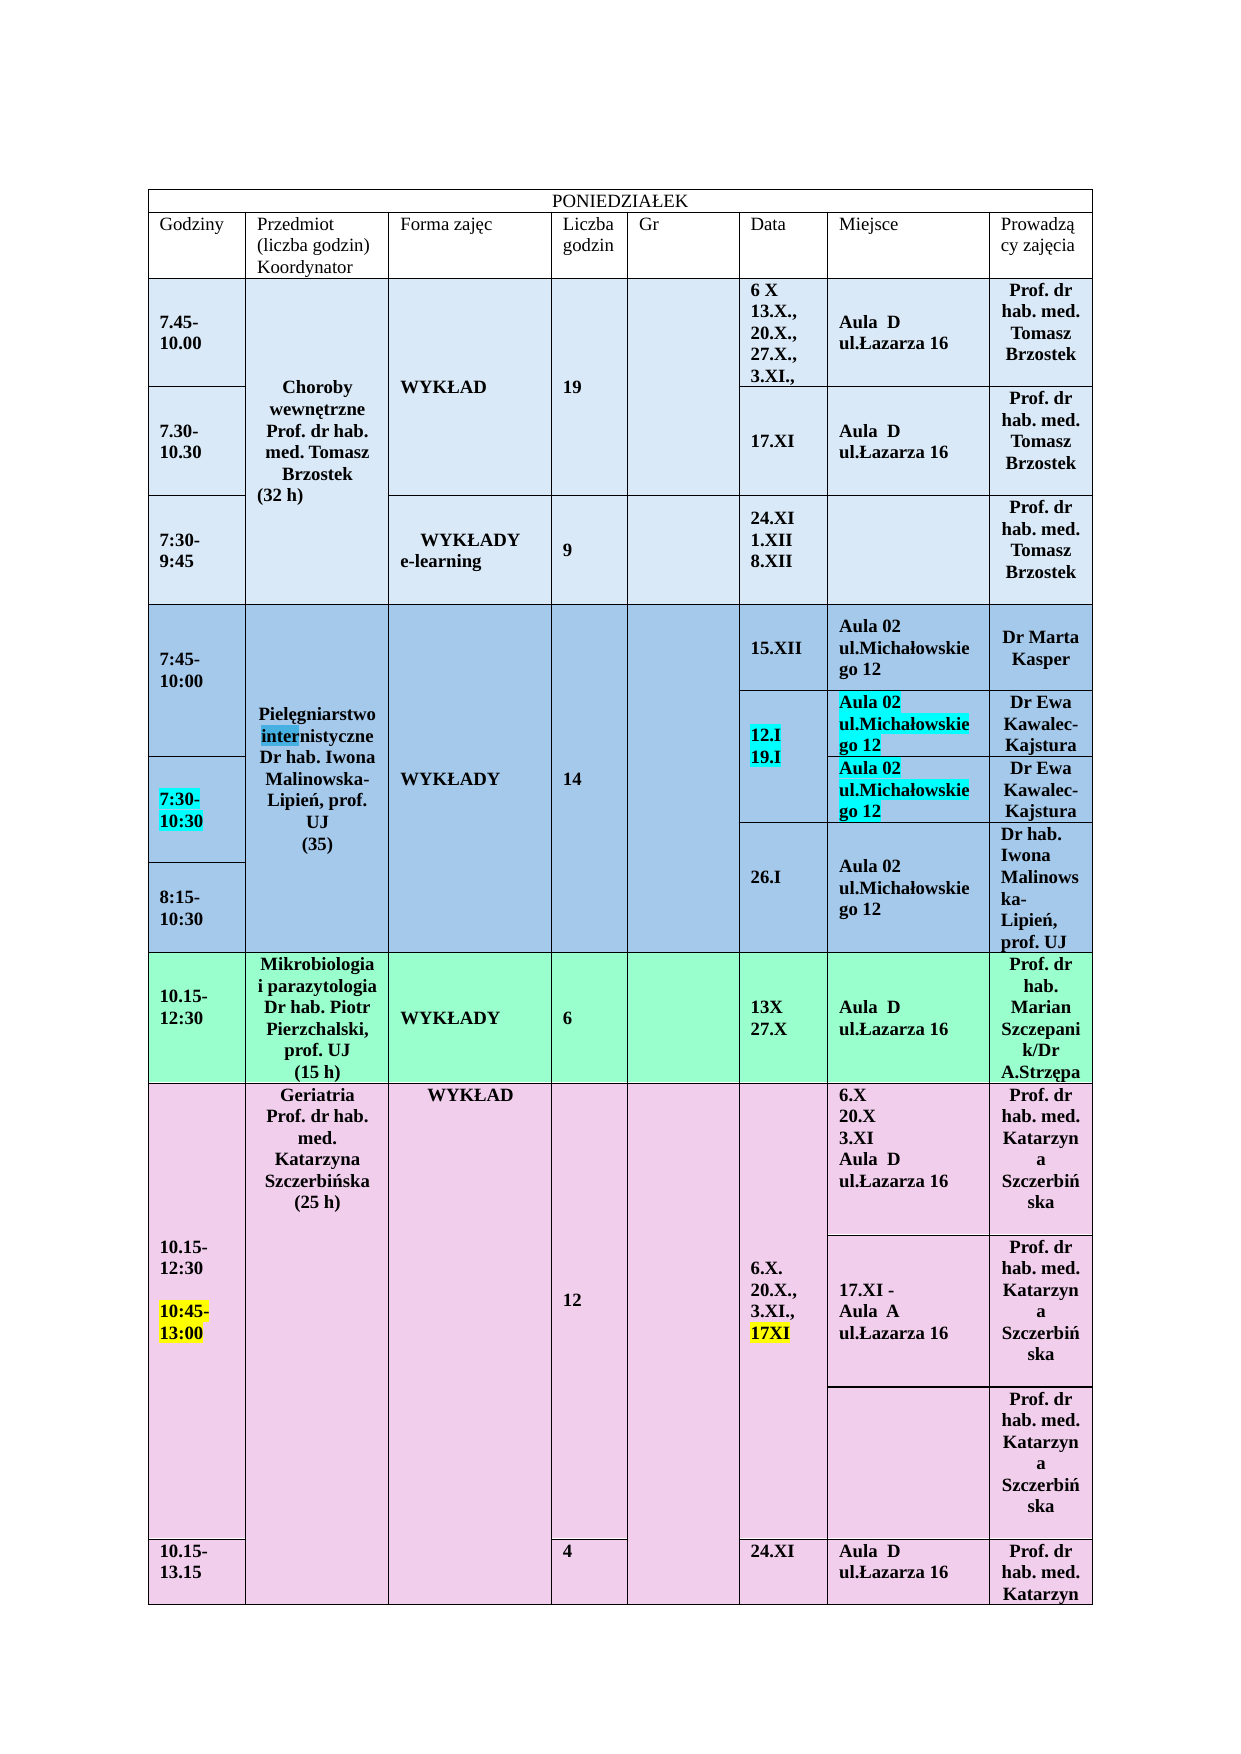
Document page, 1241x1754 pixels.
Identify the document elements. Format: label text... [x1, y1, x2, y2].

table_cell Aula 02 ul.Michałowskiego 12 [828, 823, 989, 952]
table_cell 6.X. 20.X., 3.XI., 17XI [740, 1084, 827, 1538]
table_cell WYKŁAD [389, 279, 551, 495]
table_cell WYKŁAD [389, 1084, 551, 1604]
table_cell Aula 02 ul.Michałowskiego 12 [881, 691, 989, 756]
table_cell Aula 02 ul.Michałowskiego 12 [828, 605, 989, 690]
table_cell 7.30-10.30 [149, 387, 245, 495]
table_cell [990, 1236, 1092, 1386]
table_header PONIEDZIAŁEK [149, 190, 1092, 212]
table_cell WYKŁADY [389, 605, 551, 952]
table_cell [628, 605, 739, 952]
table_cell 24.XI [740, 1540, 827, 1604]
table_cell Dr Marta Kasper [990, 605, 1092, 690]
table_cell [990, 1540, 1092, 1604]
table_cell 26.I [740, 823, 827, 952]
table_cell 6.X 20.X 3.XI Aula D ul.Łazarza 16 [828, 1084, 989, 1234]
table_cell Prof. dr hab. med. Tomasz Brzostek [990, 387, 1092, 495]
table_cell 10.15-13.15 [149, 1540, 245, 1604]
table_cell 24.XI 1.XII 8.XII [740, 496, 827, 604]
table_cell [828, 1540, 989, 1604]
table_cell 17.XI [740, 387, 827, 495]
table_cell Pielęgniarstwo internistyczne Dr hab. Iwona Malinowska-Lipień, prof. UJ (35) [246, 605, 388, 952]
table_cell 12 [552, 1084, 627, 1538]
table_cell 7:45-10:00 [149, 605, 245, 756]
table_cell [628, 496, 739, 604]
table_cell Prowadzący zajęcia [990, 213, 1092, 277]
table_cell 7:30-9:45 [149, 496, 245, 604]
table_cell 14 [552, 605, 627, 952]
table_cell Dr Ewa Kawalec-Kajstura [990, 757, 1092, 822]
table_cell 8:15-10:30 [149, 863, 245, 952]
table_cell Geriatria Prof. dr hab. med. Katarzyna Szczerbińska (25 h) [246, 1084, 388, 1604]
table_cell Aula D ul.Łazarza 16 [828, 953, 989, 1082]
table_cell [990, 1388, 1092, 1538]
table_cell Prof. dr hab. med. Katarzyna Szczerbińska [990, 1084, 1092, 1234]
table_cell 12.I 19.I [740, 691, 827, 822]
table_cell Aula 02 ul.Michałowskiego 12 [828, 757, 989, 822]
table_cell Dr hab. Iwona Malinowska-Lipień, prof. UJ [990, 823, 1092, 952]
table_cell Aula D ul.Łazarza 16 [828, 387, 989, 495]
table_cell 7.45-10.00 [149, 279, 245, 386]
table_cell [628, 953, 739, 1082]
table_cell Prof. dr hab. med. Tomasz Brzostek [990, 279, 1092, 386]
table_cell 19 [552, 279, 627, 495]
table_cell Gr [628, 213, 739, 277]
table_cell 9 [552, 496, 627, 604]
table_cell Liczba godzin [552, 213, 627, 277]
table_cell [628, 279, 739, 495]
table_cell Forma zajęc [389, 213, 551, 277]
table_cell 6 [552, 953, 627, 1082]
table_cell Miejsce [828, 213, 989, 277]
table_cell Data [740, 213, 827, 277]
table_cell 13X 27.X [740, 953, 827, 1082]
table_cell WYKŁADY [389, 953, 551, 1082]
table_cell Prof. dr hab. med. Tomasz Brzostek [990, 496, 1092, 604]
table_cell 6 X 13.X., 20.X., 27.X., 3.XI., [740, 279, 827, 386]
table_cell Mikrobiologia i parazytologia Dr hab. Piotr Pierzchalski, prof. UJ (15 h) [246, 953, 388, 1082]
table_cell Godziny [149, 213, 245, 277]
table_cell [828, 496, 989, 604]
table_cell Aula D ul.Łazarza 16 [828, 279, 989, 386]
table_cell 10.15-12:30 [149, 953, 245, 1082]
table_cell 4 [552, 1540, 627, 1604]
table_cell 7:30-10:30 [149, 757, 245, 862]
table_cell WYKŁADY e-learning [389, 496, 551, 604]
table_cell Przedmiot (liczba godzin) Koordynator [246, 213, 388, 277]
table_cell [828, 1388, 989, 1538]
table_cell 17.XI - Aula A ul.Łazarza 16 [828, 1236, 989, 1386]
table_cell Dr Ewa Kawalec-Kajstura [990, 691, 1092, 756]
table_cell Choroby wewnętrzne Prof. dr hab. med. Tomasz Brzostek (32 h) [246, 279, 388, 604]
table_cell 10.15-12:30 10:45-13:00 [149, 1084, 245, 1538]
table_cell [628, 1084, 739, 1604]
table_cell 15.XII [740, 605, 827, 690]
table_cell Prof. dr hab. Marian Szczepanik/Dr A.Strzępa [990, 953, 1092, 1082]
